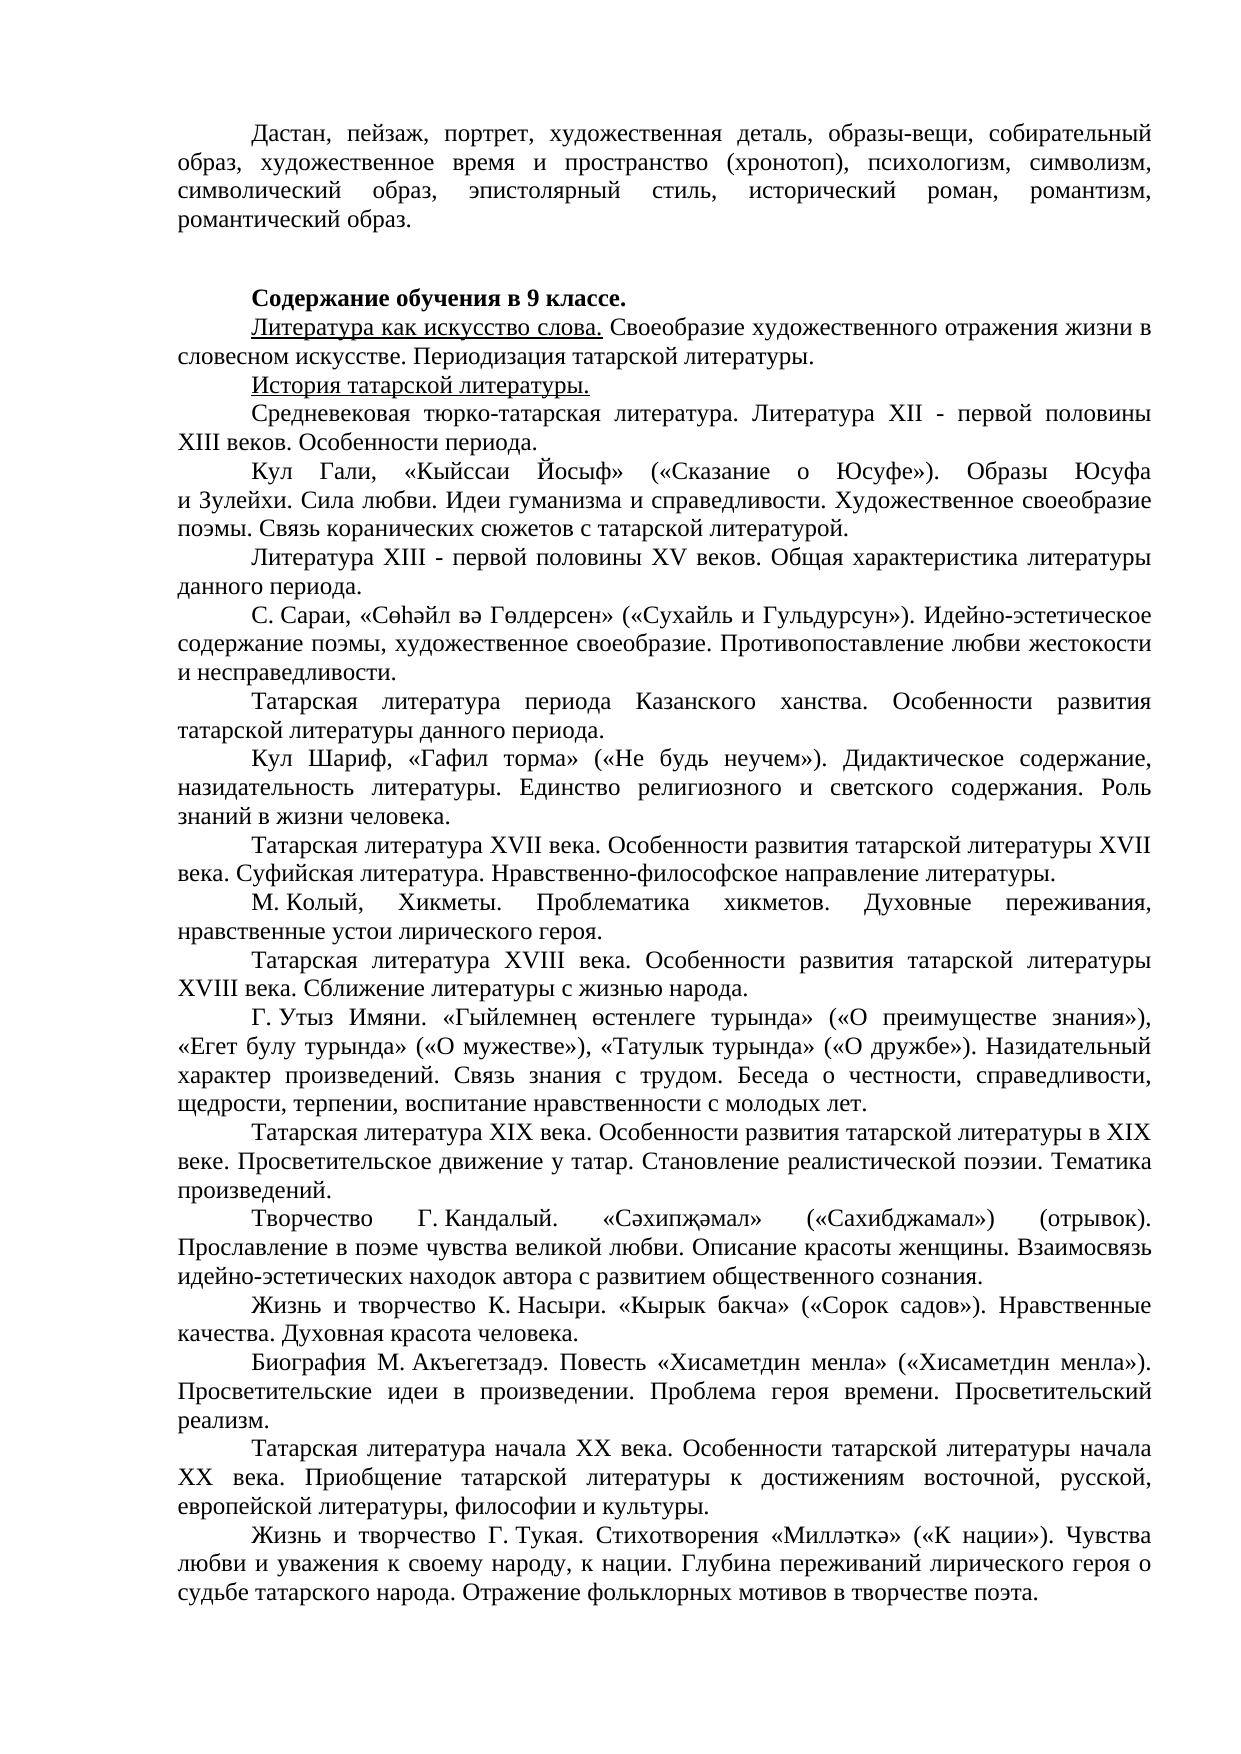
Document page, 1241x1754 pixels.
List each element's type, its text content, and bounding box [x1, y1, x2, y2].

text История татарской литературы. [177, 370, 1152, 398]
text Литература XIII - первой половины XV веков. Общая характеристика литературы данного периода. [177, 542, 1152, 600]
text С. Сараи, «Сөһәйл вә Гөлдерсен» («Сухайль и Гульдурсун»). Идейно-эстетическое содержание поэмы, художественное своеобразие. Противопоставление любви жестокости и несправедливости. [177, 600, 1152, 686]
text Биография М. Акъегетзадэ. Повесть «Хисаметдин менла» («Хисаметдин менла»). Просветительские идеи в произведении. Проблема героя времени. Просветительский реализм. [177, 1347, 1152, 1433]
text Татарская литература периода Казанского ханства. Особенности развития татарской литературы данного периода. [177, 686, 1152, 743]
text Кул Гали, «Кыйссаи Йосыф» («Сказание о Юсуфе»). Образы Юсуфа и Зулейхи. Сила любви. Идеи гуманизма и справедливости. Художественное своеобразие поэмы. Связь коранических сюжетов с татарской литературой. [177, 456, 1152, 542]
text Г. Утыз Имяни. «Гыйлемнең өстенлеге турында» («О преимуществе знания»), «Егет булу турында» («О мужестве»), «Татулык турында» («О дружбе»). Назидательный характер произведений. Связь знания с трудом. Беседа о честности, справедливости, щедрости, терпении, воспитание нравственности с молодых лет. [177, 1002, 1152, 1117]
text Литература как искусство слова. Своеобразие художественного отражения жизни в словесном искусстве. Периодизация татарской литературы. [177, 312, 1152, 370]
text Татарская литература начала ХХ века. Особенности татарской литературы начала ХХ века. Приобщение татарской литературы к достижениям восточной, русской, европейской литературы, философии и культуры. [177, 1433, 1152, 1520]
text Татарская литература XVIII века. Особенности развития татарской литературы XVIII века. Сближение литературы с жизнью народа. [177, 945, 1152, 1002]
text Дастан, пейзаж, портрет, художественная деталь, образы-вещи, собирательный образ, художественное время и пространство (хронотоп), психологизм, символизм, символический образ, эпистолярный стиль, исторический роман, романтизм, романтический образ. [177, 118, 1152, 233]
text Жизнь и творчество К. Насыри. «Кырык бакча» («Сорок садов»). Нравственные качества. Духовная красота человека. [177, 1290, 1152, 1347]
text Жизнь и творчество Г. Тукая. Стихотворения «Милләткә» («К нации»). Чувства любви и уважения к своему народу, к нации. Глубина переживаний лирического героя о судьбе татарского народа. Отражение фольклорных мотивов в творчестве поэта. [177, 1520, 1152, 1606]
text М. Колый, Хикметы. Проблематика хикметов. Духовные переживания, нравственные устои лирического героя. [177, 887, 1152, 945]
text Содержание обучения в 9 классе. [177, 283, 1152, 312]
text Средневековая тюрко-татарская литература. Литература XII - первой половины XIII веков. Особенности периода. [177, 398, 1152, 456]
text Татарская литература XVII века. Особенности развития татарской литературы XVII века. Суфийская литература. Нравственно-философское направление литературы. [177, 830, 1152, 887]
text Кул Шариф, «Гафил торма» («Не будь неучем»). Дидактическое содержание, назидательность литературы. Единство религиозного и светского содержания. Роль знаний в жизни человека. [177, 743, 1152, 830]
text Творчество Г. Кандалый. «Сәхипҗәмал» («Сахибджамал») (отрывок). Прославление в поэме чувства великой любви. Описание красоты женщины. Взаимосвязь идейно-эстетических находок автора с развитием общественного сознания. [177, 1203, 1152, 1290]
text Татарская литература XIX века. Особенности развития татарской литературы в XIX веке. Просветительское движение у татар. Становление реалистической поэзии. Тематика произведений. [177, 1117, 1152, 1203]
